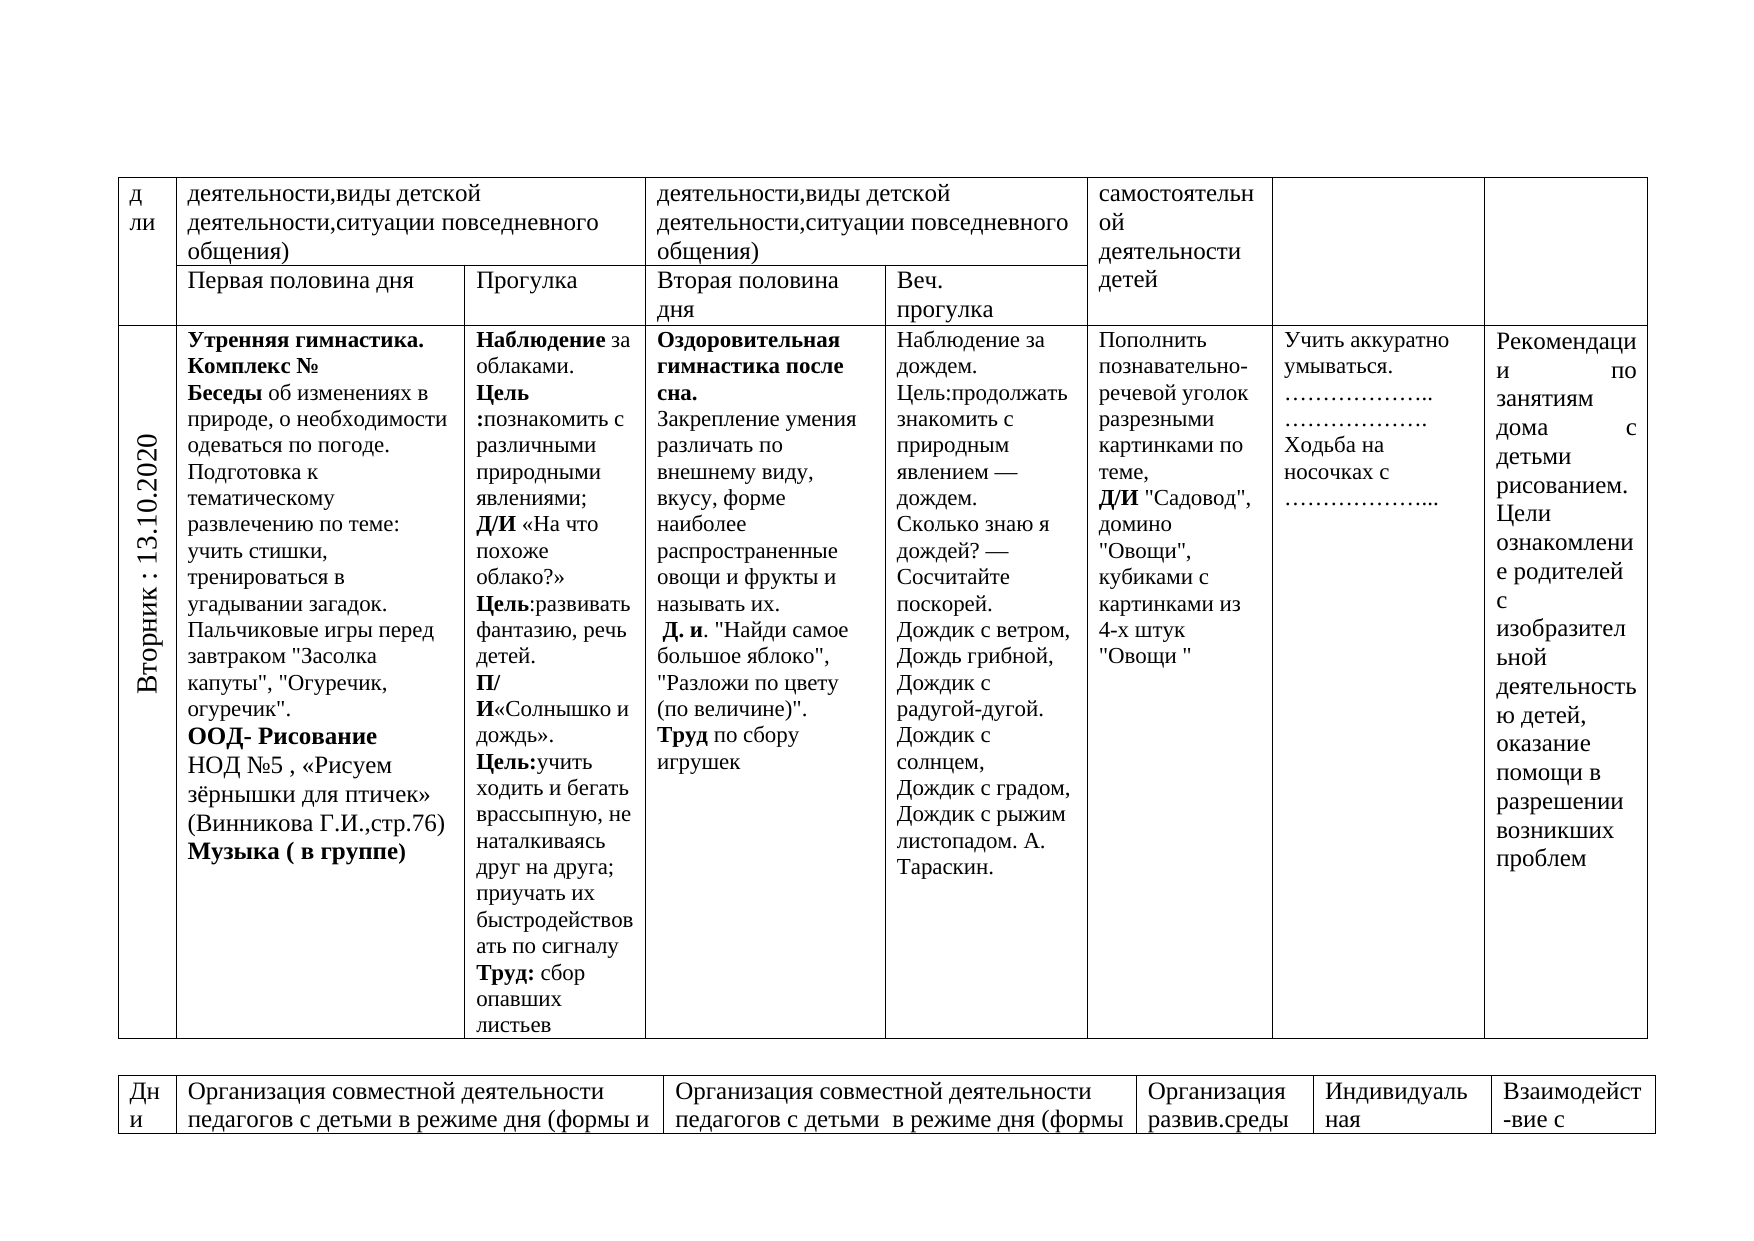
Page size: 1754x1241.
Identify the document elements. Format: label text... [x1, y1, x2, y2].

table_cell Прогулка [465, 266, 645, 325]
table_cell Наблюдение за дождем. Цель:продолжать знакомить с природным явлением — дождем. Сколько знаю я дождей? — Сосчитайте поскорей. Дождик с ветром, Дождь грибной, Дождик с радугой-дугой. Дождик с солнцем, Дождик с градом, Дождик с рыжим листопадом. А. Тараскин. [886, 326, 1087, 1038]
table_cell Вторник : 13.10.2020 [119, 326, 176, 1038]
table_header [1314, 1076, 1491, 1133]
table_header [1088, 178, 1272, 325]
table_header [177, 1076, 663, 1133]
table_cell Учить аккуратно умываться. ……………….. ………………. Ходьба на носочках с ………………... [1273, 326, 1484, 1038]
table_header Дни нед ли [119, 178, 176, 325]
table_cell Веч. прогулка [886, 266, 1087, 325]
table_cell Оздоровительная гимнастика после сна. Закрепление умения различать по внешнему виду, вкусу, форме наиболее распространенные овощи и фрукты и называть их. Д. и. "Найди самое большое яблоко", "Разложи по цвету (по величине)". Труд по сбору игрушек [646, 326, 885, 1038]
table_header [1492, 1076, 1655, 1133]
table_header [1485, 178, 1647, 325]
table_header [646, 178, 1087, 264]
table_cell Утренняя гимнастика. Комплекс № Беседы об изменениях в природе, о необходимости одеваться по погоде. Подготовка к тематическому развлечению по теме: учить стишки, тренироваться в угадывании загадок. Пальчиковые игры перед завтраком "Засолка капуты", "Огуречик, огуречик". ООД- Рисование НОД №5 , «Рисуем зёрнышки для птичек» (Винникова Г.И.,стр.76) Музыка ( в группе) [177, 326, 464, 1038]
table_cell Наблюдение за облаками. Цель:познакомить с различными природными явлениями; Д/И «На что похоже облако?» Цель:развивать фантазию, речь детей. П/И«Солнышко и дождь». Цель:учить ходить и бегать врассыпную, не наталкиваясь друг на друга; приучать их быстродействовать по сигналу Труд: сбор опавших листьев [465, 326, 645, 1038]
table_cell Рекомендации по занятиям дома с детьми рисованием. Цели ознакомление родителей с изобразительной деятельностью детей, оказание помощи в разрешении возникших проблем [1485, 326, 1647, 1038]
table_cell Вторая половина дня [646, 266, 885, 325]
table_header Дни нед ли [119, 1076, 176, 1133]
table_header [664, 1076, 1136, 1133]
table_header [1137, 1076, 1313, 1133]
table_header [177, 178, 645, 264]
table_cell Пополнить познавательно-речевой уголок разрезными картинками по теме, Д/И "Садовод", домино "Овощи", кубиками с картинками из 4-х штук "Овощи " [1088, 326, 1272, 1038]
table_cell Первая половина дня [177, 266, 464, 325]
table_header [1273, 178, 1484, 325]
